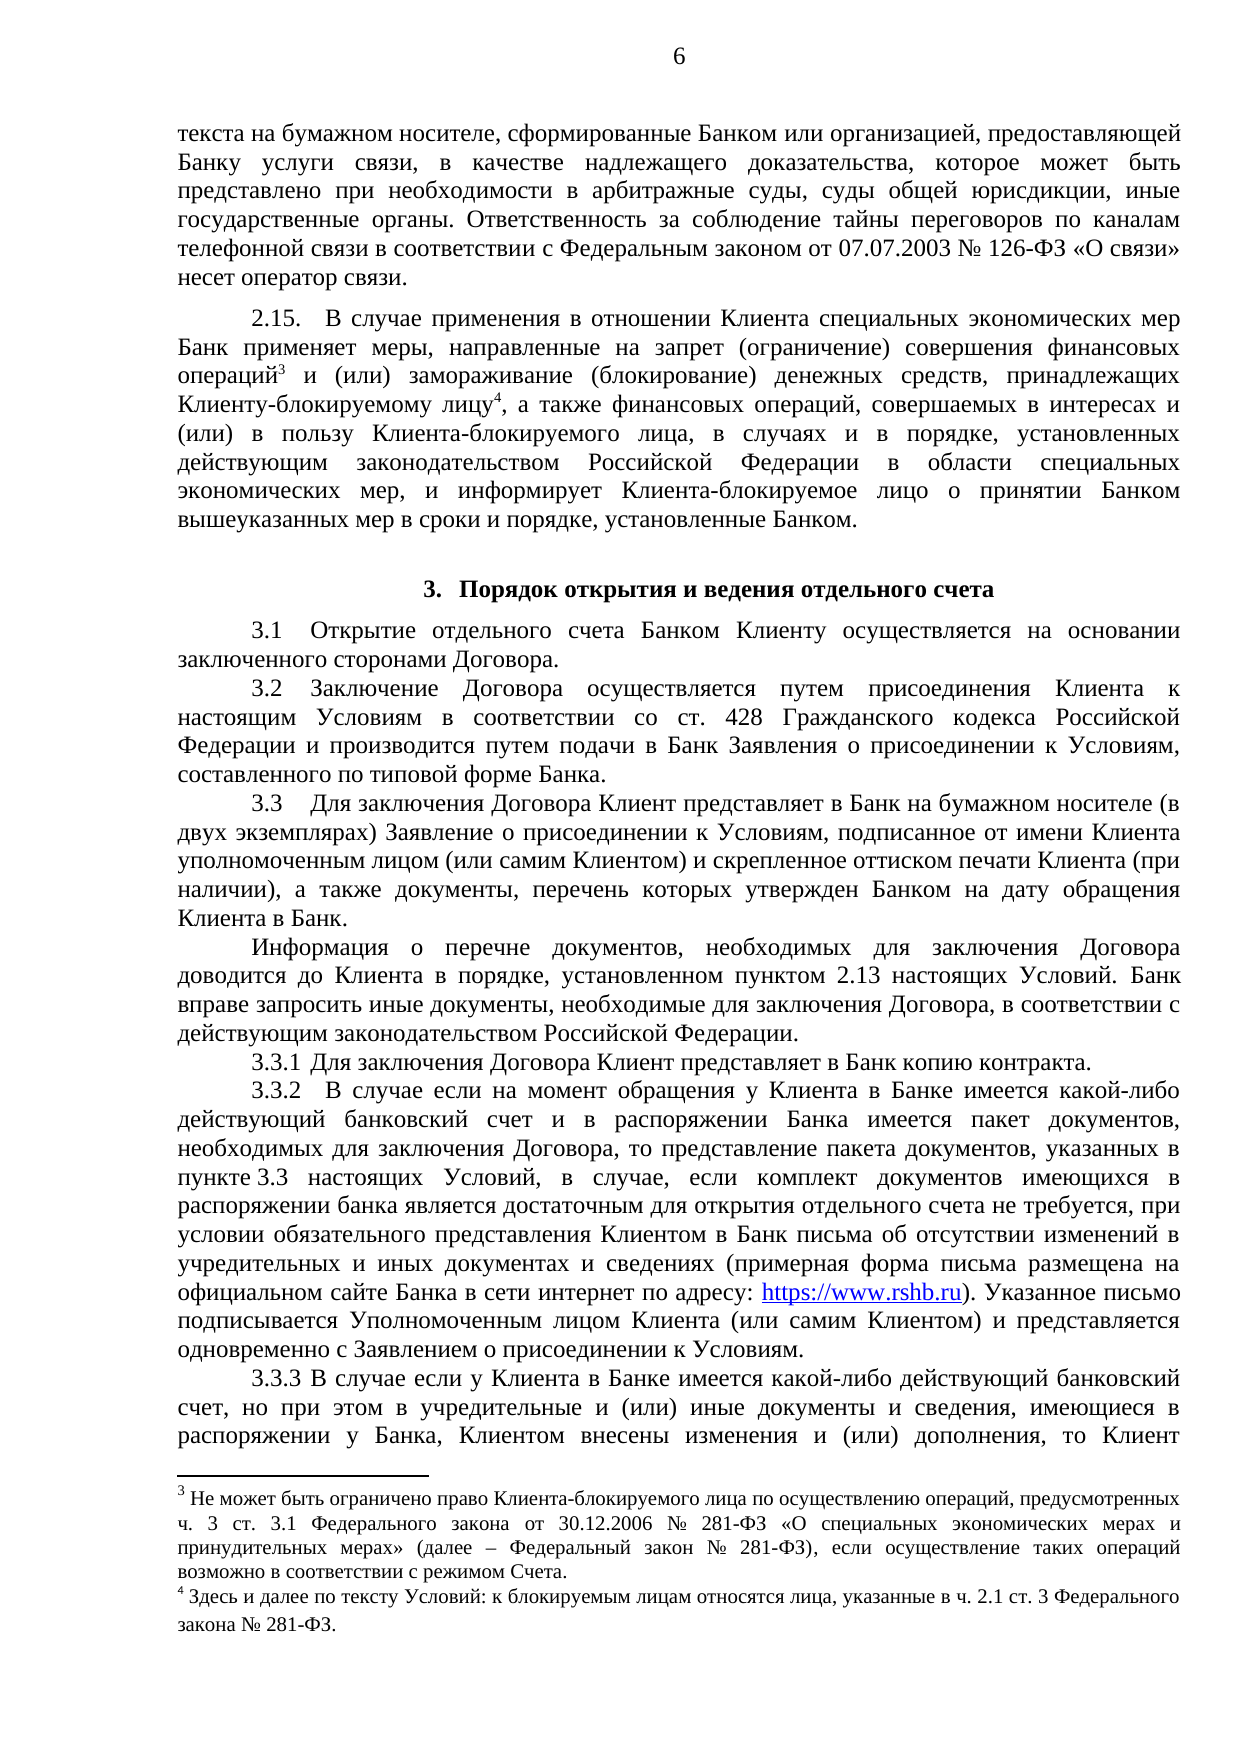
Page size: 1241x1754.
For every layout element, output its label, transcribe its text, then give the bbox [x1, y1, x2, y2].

list Порядок открытия и ведения отдельного счета [177, 574, 1240, 603]
text Информация о перечне документов, необходимых для заключения Договора доводится до Клиента в порядке, установленном пунктом 2.13 настоящих Условий. Банк вправе запросить иные документы, необходимые для заключения Договора, в соответствии с действующим законодательством Российской Федерации. [177, 932, 1181, 1047]
list Заключение Договора осуществляется путем присоединения Клиента к настоящим Условиям в соответствии со ст. 428 Гражданского кодекса Российской Федерации и производится путем подачи в Банк Заявления о присоединении к Условиям, составленного по типовой форме Банка. [177, 673, 1181, 788]
list Открытие отдельного счета Банком Клиенту осуществляется на основании заключенного сторонами Договора. [177, 616, 1181, 673]
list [177, 118, 1181, 291]
list Для заключения Договора Клиент представляет в Банк на бумажном носителе (в двух экземплярах) Заявление о присоединении к Условиям, подписанное от имени Клиента уполномоченным лицом (или самим Клиентом) и скрепленное оттиском печати Клиента (при наличии), а также документы, перечень которых утвержден Банком на дату обращения Клиента в Банк. [177, 788, 1181, 932]
list В случае если на момент обращения у Клиента в Банке имеется какой-либо действующий банковский счет и в распоряжении Банка имеется пакет документов, необходимых для заключения Договора, то представление пакета документов, указанных в пункте 3.3 настоящих Условий, в случае, если комплект документов имеющихся в распоряжении банка является достаточным для открытия отдельного счета не требуется, при условии обязательного представления Клиентом в Банк письма об отсутствии изменений в учредительных и иных документах и сведениях (примерная форма письма размещена на официальном сайте Банка в сети интернет по адресу: https://www.rshb.ru). Указанное письмо подписывается Уполномоченным лицом Клиента (или самим Клиентом) и представляется одновременно с Заявлением о присоединении к Условиям. [177, 1076, 1181, 1363]
list В случае применения в отношении Клиента специальных экономических мер Банк применяет меры, направленные на запрет (ограничение) совершения финансовых операций и (или) замораживание (блокирование) денежных средств, принадлежащих Клиенту-блокируемому лицу, а также финансовых операций, совершаемых в интересах и (или) в пользу Клиента-блокируемого лица, в случаях и в порядке, установленных действующим законодательством Российской Федерации в области специальных экономических мер, и информирует Клиента-блокируемое лицо о принятии Банком вышеуказанных мер в сроки и порядке, установленные Банком. [177, 303, 1181, 533]
list Для заключения Договора Клиент представляет в Банк копию контракта. [177, 1047, 1181, 1076]
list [177, 1363, 1181, 1449]
